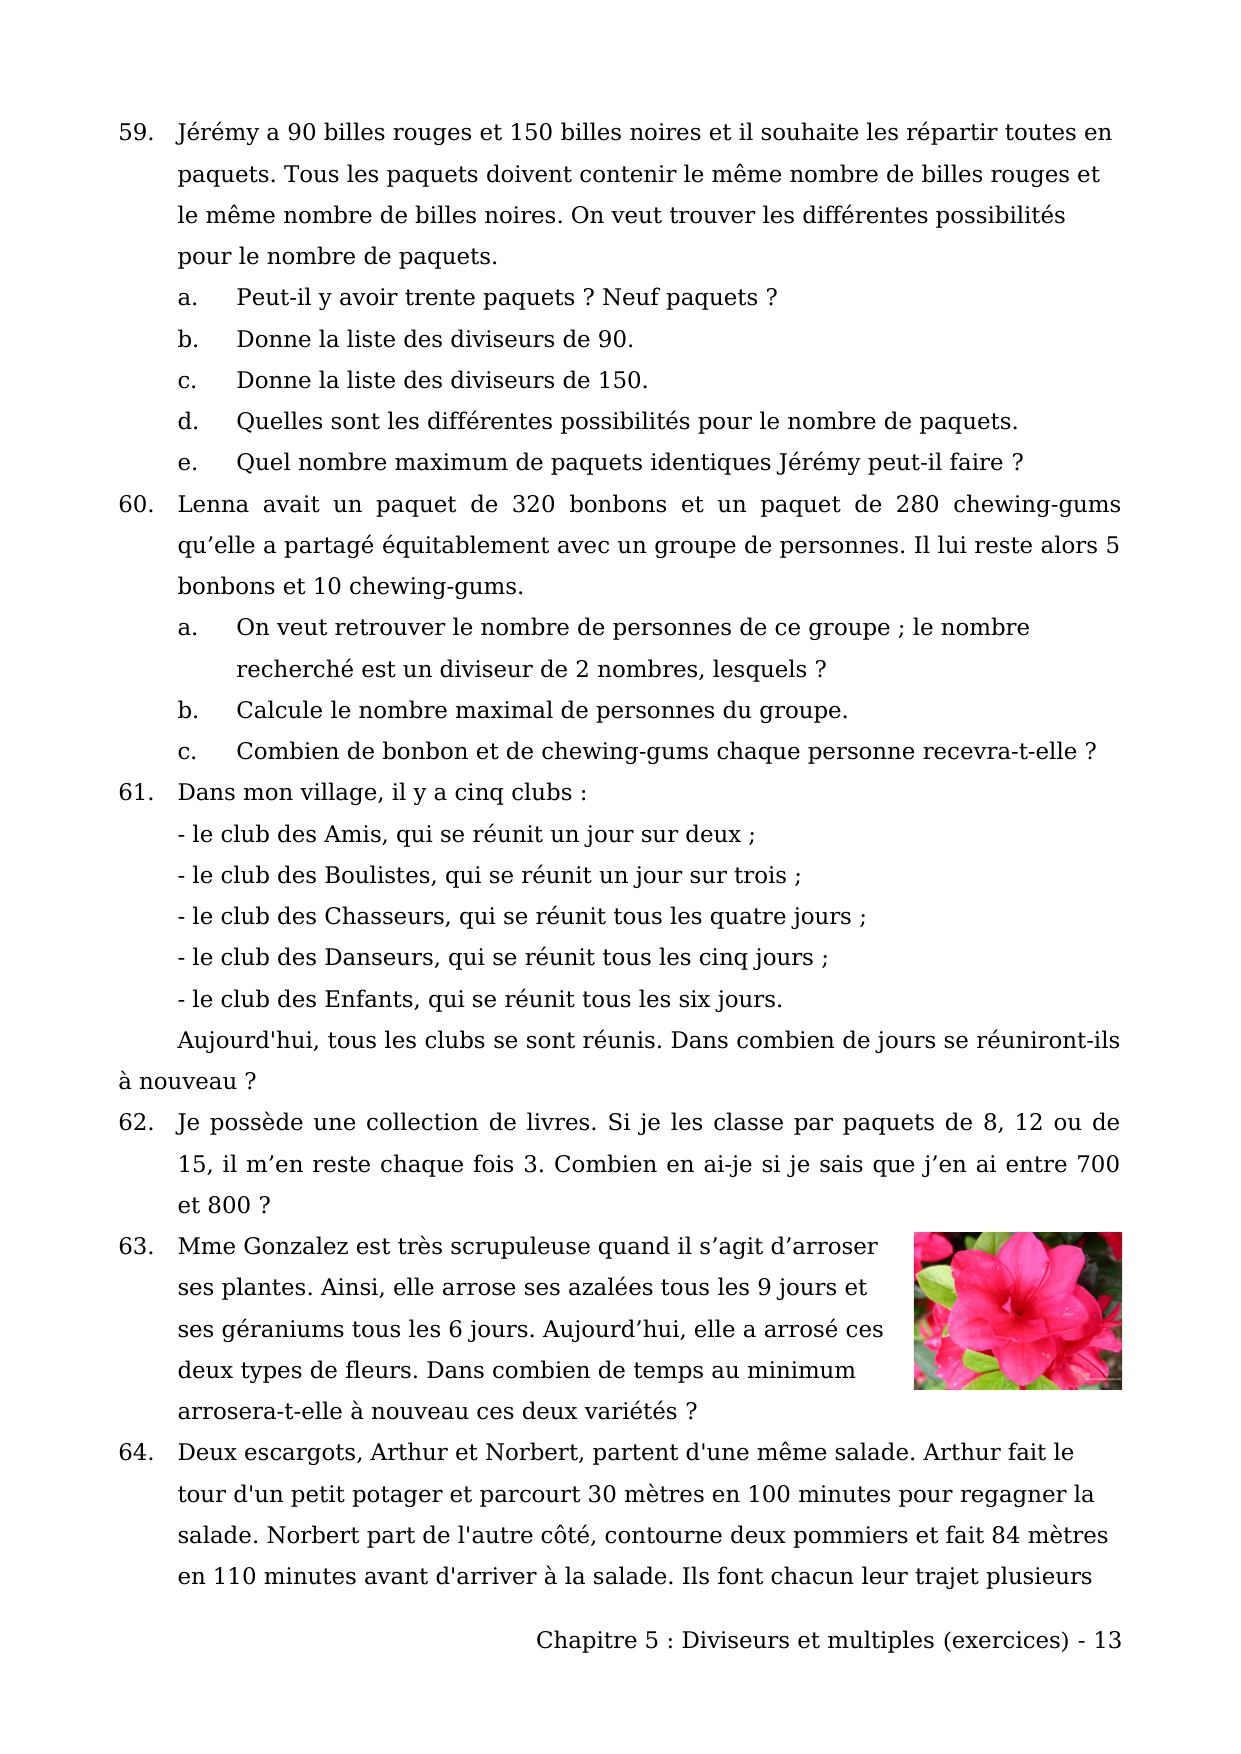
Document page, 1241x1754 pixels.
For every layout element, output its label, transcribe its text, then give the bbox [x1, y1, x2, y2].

list Combien de bonbon et de chewing-gums chaque personne recevra-t-elle ? [177, 737, 1122, 764]
text - le club des Boulistes, qui se réunit un jour sur trois ; [118, 861, 1122, 888]
text - le club des Danseurs, qui se réunit tous les cinq jours ; [118, 943, 1122, 971]
list Quelles sont les différentes possibilités pour le nombre de paquets. [177, 407, 1122, 434]
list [118, 1438, 1122, 1589]
list On veut retrouver le nombre de personnes de ce groupe ; le nombre recherché est un diviseur de 2 nombres, lesquels ? [177, 613, 1122, 682]
picture [913, 1232, 1123, 1390]
list Lenna avait un paquet de 320 bonbons et un paquet de 280 chewing-gums qu’elle a partagé équitablement avec un groupe de personnes. Il lui reste alors 5 bonbons et 10 chewing-gums. [118, 489, 1122, 599]
list Dans mon village, il y a cinq clubs : [118, 778, 1122, 806]
list Donne la liste des diviseurs de 90. [177, 324, 1122, 352]
list Calcule le nombre maximal de personnes du groupe. [177, 696, 1122, 723]
text - le club des Amis, qui se réunit un jour sur deux ; [118, 819, 1122, 847]
list Peut-il y avoir trente paquets ? Neuf paquets ? [177, 283, 1122, 311]
list Quel nombre maximum de paquets identiques Jérémy peut-il faire ? [177, 448, 1122, 476]
text - le club des Enfants, qui se réunit tous les six jours. [118, 984, 1122, 1012]
list Je possède une collection de livres. Si je les classe par paquets de 8, 12 ou de 15, il m’en reste chaque fois 3. Combien en ai-je si je sais que j’en ai entre 700 et 800 ? [118, 1108, 1122, 1218]
text Aujourd'hui, tous les clubs se sont réunis. Dans combien de jours se réuniront-ils à nouveau ? [118, 1026, 1122, 1094]
list Donne la liste des diviseurs de 150. [177, 366, 1122, 393]
list Jérémy a 90 billes rouges et 150 billes noires et il souhaite les répartir toutes en paquets. Tous les paquets doivent contenir le même nombre de billes rouges et le même nombre de billes noires. On veut trouver les différentes possibilités pour le nombre de paquets. [118, 118, 1122, 269]
text - le club des Chasseurs, qui se réunit tous les quatre jours ; [118, 902, 1122, 929]
list Mme Gonzalez est très scrupuleuse quand il s’agit d’arroser ses plantes. Ainsi, elle arrose ses azalées tous les 9 jours et ses géraniums tous les 6 jours. Aujourd’hui, elle a arrosé ces deux types de fleurs. Dans combien de temps au minimum arrosera-t-elle à nouveau ces deux variétés ? [118, 1232, 1122, 1424]
